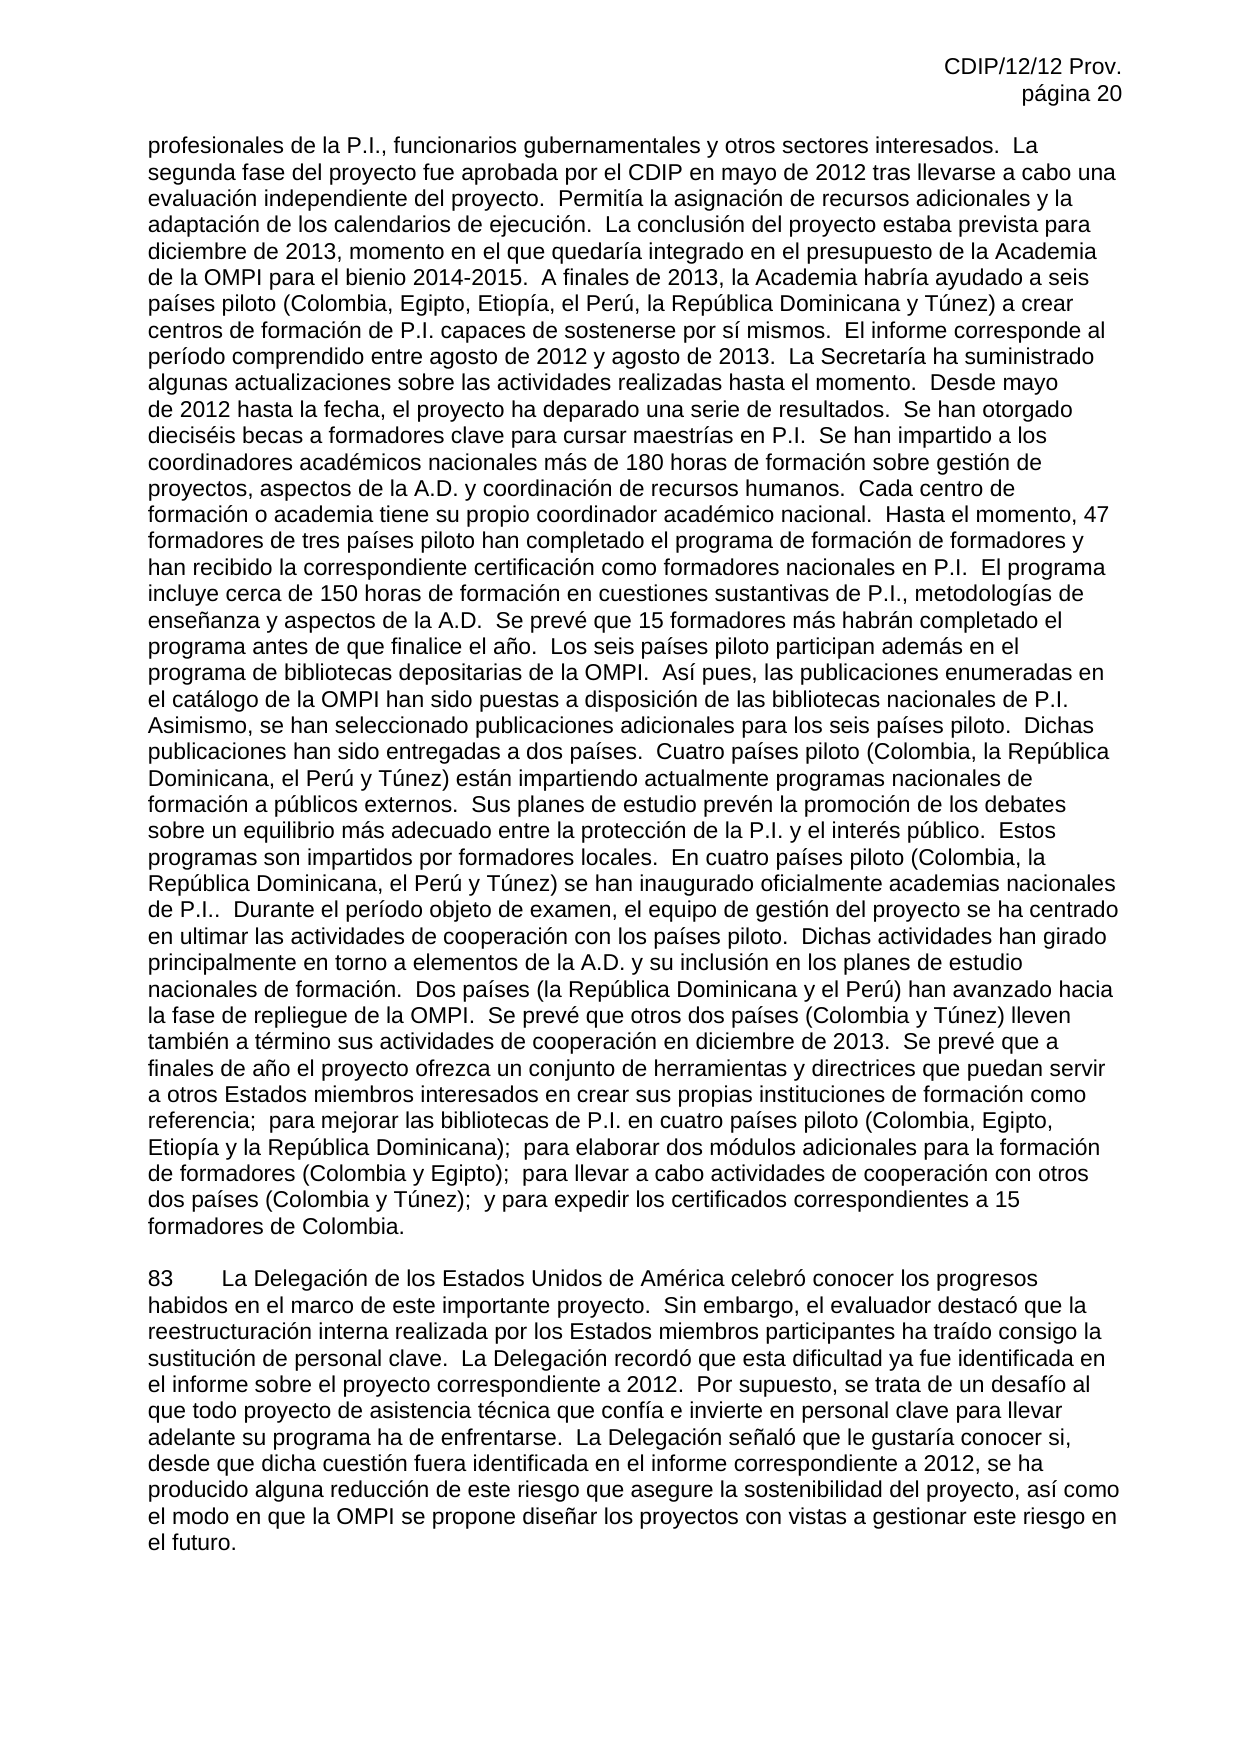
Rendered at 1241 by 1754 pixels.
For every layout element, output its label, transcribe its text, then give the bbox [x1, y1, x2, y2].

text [148, 132, 1122, 1239]
text La Delegación de los Estados Unidos de América celebró conocer los progresos habidos en el marco de este importante proyecto. Sin embargo, el evaluador destacó que la reestructuración interna realizada por los Estados miembros participantes ha traído consigo la sustitución de personal clave. La Delegación recordó que esta dificultad ya fue identificada en el informe sobre el proyecto correspondiente a 2012. Por supuesto, se trata de un desafío al que todo proyecto de asistencia técnica que confía e invierte en personal clave para llevar adelante su programa ha de enfrentarse. La Delegación señaló que le gustaría conocer si, desde que dicha cuestión fuera identificada en el informe correspondiente a 2012, se ha producido alguna reducción de este riesgo que asegure la sostenibilidad del proyecto, así como el modo en que la OMPI se propone diseñar los proyectos con vistas a gestionar este riesgo en el futuro. [148, 1265, 1122, 1555]
